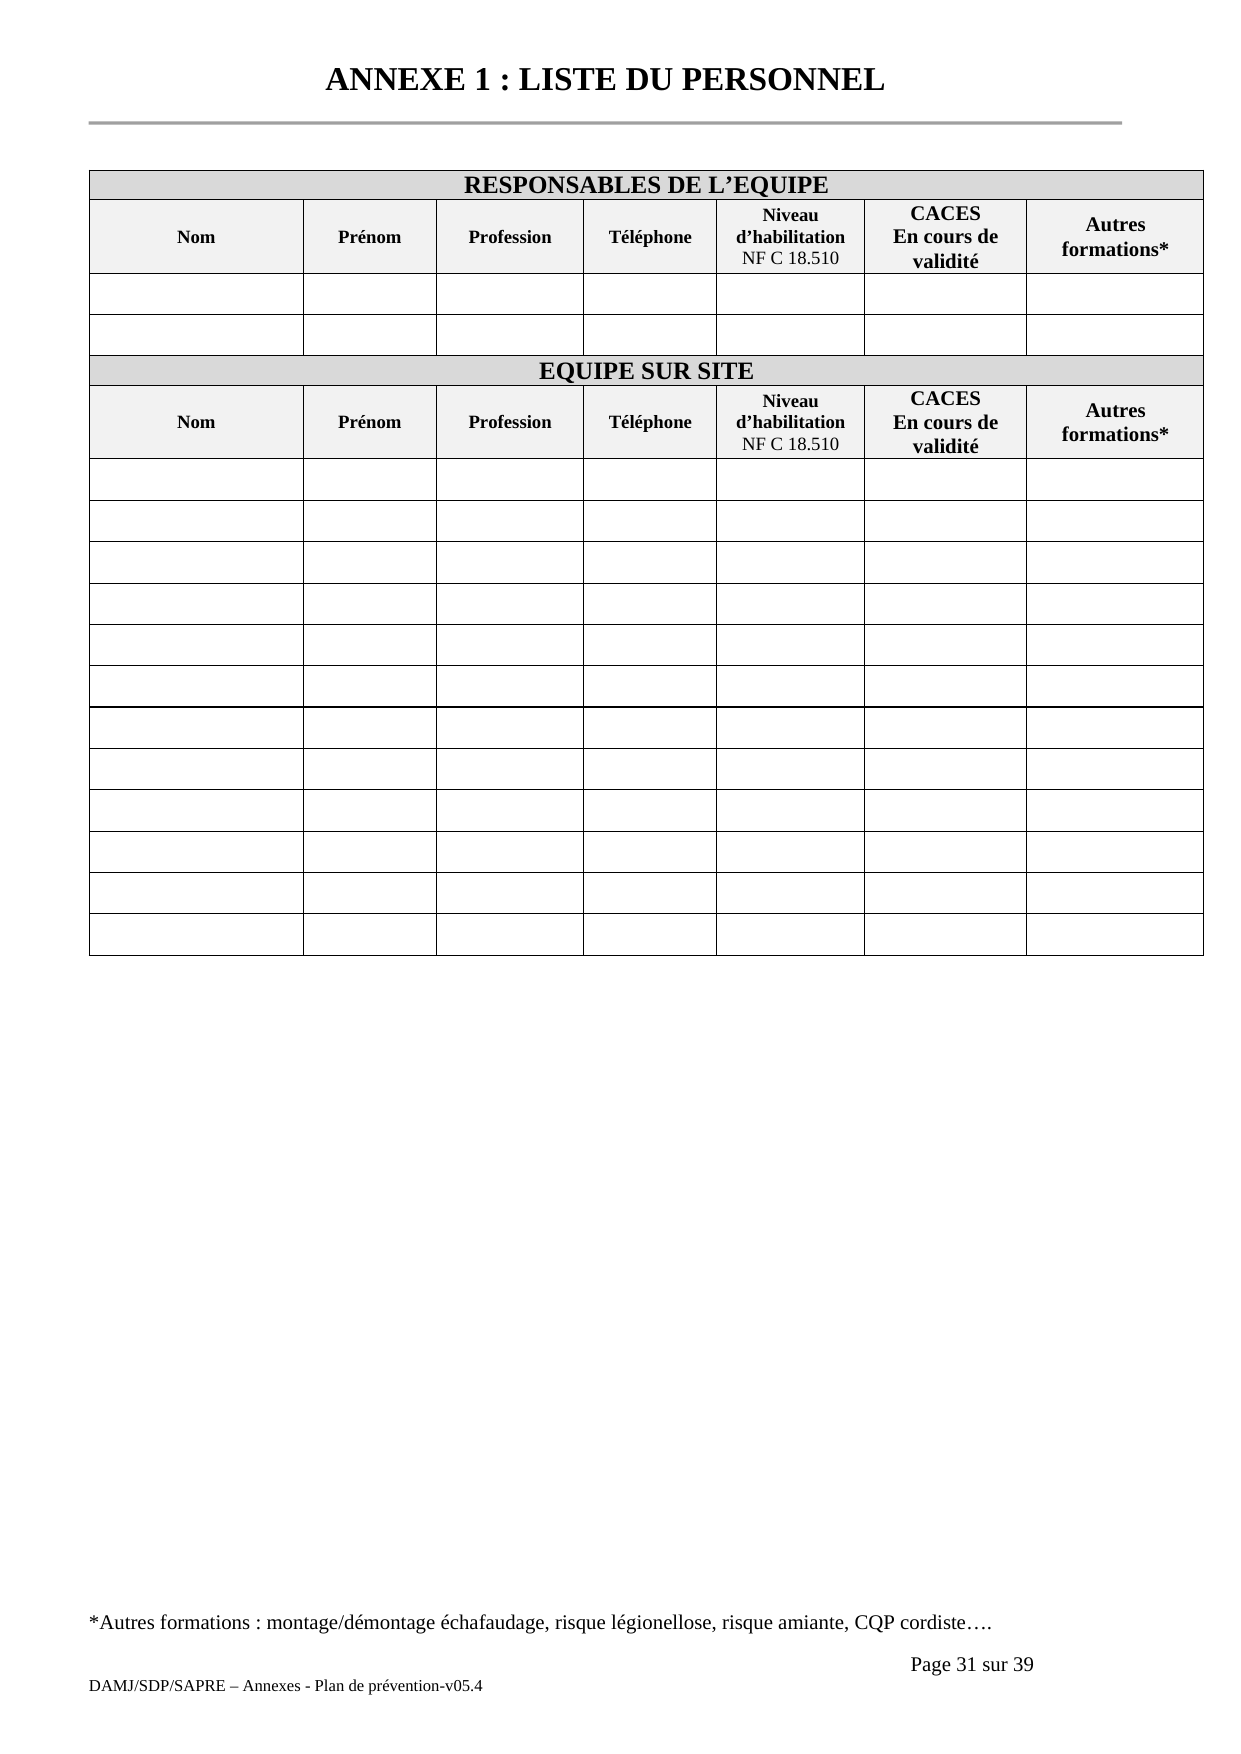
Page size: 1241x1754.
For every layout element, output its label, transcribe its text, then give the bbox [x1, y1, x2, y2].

table_cell [90, 708, 303, 748]
table_cell [437, 459, 583, 500]
table_cell [717, 459, 864, 500]
table_cell [865, 625, 1026, 665]
table_cell [865, 584, 1026, 624]
table_cell [1027, 501, 1203, 541]
table_cell [584, 749, 716, 789]
table_cell Prénom [304, 200, 436, 273]
table_cell [1027, 274, 1203, 314]
table_cell [865, 749, 1026, 789]
table_cell [1027, 832, 1203, 872]
table_cell [717, 666, 864, 706]
table_cell [90, 873, 303, 913]
table_cell [304, 584, 436, 624]
table_cell [90, 914, 303, 954]
table_cell [304, 749, 436, 789]
table_cell [90, 790, 303, 831]
table_cell [437, 749, 583, 789]
table_cell Téléphone [584, 386, 716, 458]
table_cell [584, 459, 716, 500]
table_cell [717, 274, 864, 314]
table_cell [717, 315, 864, 355]
table_header RESPONSABLES DE L’EQUIPE [90, 171, 1203, 199]
table_cell [584, 708, 716, 748]
table_cell Autres formations* [1027, 386, 1203, 458]
table_cell [437, 708, 583, 748]
table_cell [1027, 749, 1203, 789]
table_cell [304, 625, 436, 665]
table_cell Prénom [304, 386, 436, 458]
table_cell [437, 873, 583, 913]
table_cell [90, 749, 303, 789]
table_cell [304, 501, 436, 541]
table_cell [90, 315, 303, 355]
table_cell [584, 274, 716, 314]
table_cell Nom [90, 200, 303, 273]
table_cell [304, 542, 436, 582]
table_cell [1027, 625, 1203, 665]
table_cell [584, 501, 716, 541]
table_cell [865, 501, 1026, 541]
table_cell [717, 873, 864, 913]
table_cell [437, 625, 583, 665]
table_cell [90, 501, 303, 541]
table_cell [865, 315, 1026, 355]
table_cell CACES En cours de validité [865, 386, 1026, 458]
table_cell EQUIPE SUR SITE [90, 356, 1203, 385]
table_cell [865, 832, 1026, 872]
table_cell [304, 315, 436, 355]
table_cell [304, 666, 436, 706]
table_cell [865, 666, 1026, 706]
table_cell [304, 708, 436, 748]
table_cell [1027, 584, 1203, 624]
table_cell [437, 666, 583, 706]
table_cell [90, 542, 303, 582]
table_cell [1027, 459, 1203, 500]
table_cell [437, 315, 583, 355]
table_cell [865, 914, 1026, 954]
table_cell [865, 542, 1026, 582]
table_cell [865, 708, 1026, 748]
table_cell Niveau d’habilitation NF C 18.510 [717, 386, 864, 458]
table_cell [584, 790, 716, 831]
table_cell [717, 914, 864, 954]
table_cell [304, 832, 436, 872]
table_cell [304, 459, 436, 500]
table_cell [304, 914, 436, 954]
table_cell [304, 274, 436, 314]
table_cell [437, 790, 583, 831]
table_cell [1027, 873, 1203, 913]
table_cell [717, 625, 864, 665]
table_cell [584, 625, 716, 665]
table_cell [865, 459, 1026, 500]
table_cell [90, 584, 303, 624]
table_cell [584, 542, 716, 582]
table_cell CACES En cours de validité [865, 200, 1026, 273]
table_cell [437, 274, 583, 314]
table_cell Autres formations* [1027, 200, 1203, 273]
table_cell [865, 873, 1026, 913]
table_cell [584, 873, 716, 913]
table_cell [304, 790, 436, 831]
table_cell [584, 315, 716, 355]
table_cell [717, 790, 864, 831]
table_cell [437, 584, 583, 624]
table_cell [717, 501, 864, 541]
table_cell [717, 584, 864, 624]
table_cell [1027, 790, 1203, 831]
table_cell [437, 542, 583, 582]
table_cell [717, 708, 864, 748]
text *Autres formations : montage/démontage échafaudage, risque légionellose, risque amiante, CQP cordiste…. [89, 1610, 1122, 1634]
table_cell [1027, 914, 1203, 954]
table_cell Nom [90, 386, 303, 458]
table_cell [437, 832, 583, 872]
table_cell [717, 749, 864, 789]
table_cell [90, 274, 303, 314]
table_cell [865, 790, 1026, 831]
table_cell [1027, 666, 1203, 706]
table_cell [90, 625, 303, 665]
table_cell [865, 274, 1026, 314]
table_cell [584, 914, 716, 954]
table_cell [90, 666, 303, 706]
table_cell [437, 914, 583, 954]
table_cell Téléphone [584, 200, 716, 273]
table_cell Niveau d’habilitation NF C 18.510 [717, 200, 864, 273]
table_cell [1027, 315, 1203, 355]
table_cell [437, 501, 583, 541]
table_cell [1027, 708, 1203, 748]
table_cell Profession [437, 386, 583, 458]
table_cell [90, 459, 303, 500]
table_cell [584, 584, 716, 624]
table_cell [90, 832, 303, 872]
table_cell [584, 832, 716, 872]
table_cell Profession [437, 200, 583, 273]
table_cell [717, 542, 864, 582]
table_cell [304, 873, 436, 913]
table_cell [717, 832, 864, 872]
table_cell [1027, 542, 1203, 582]
table_cell [584, 666, 716, 706]
